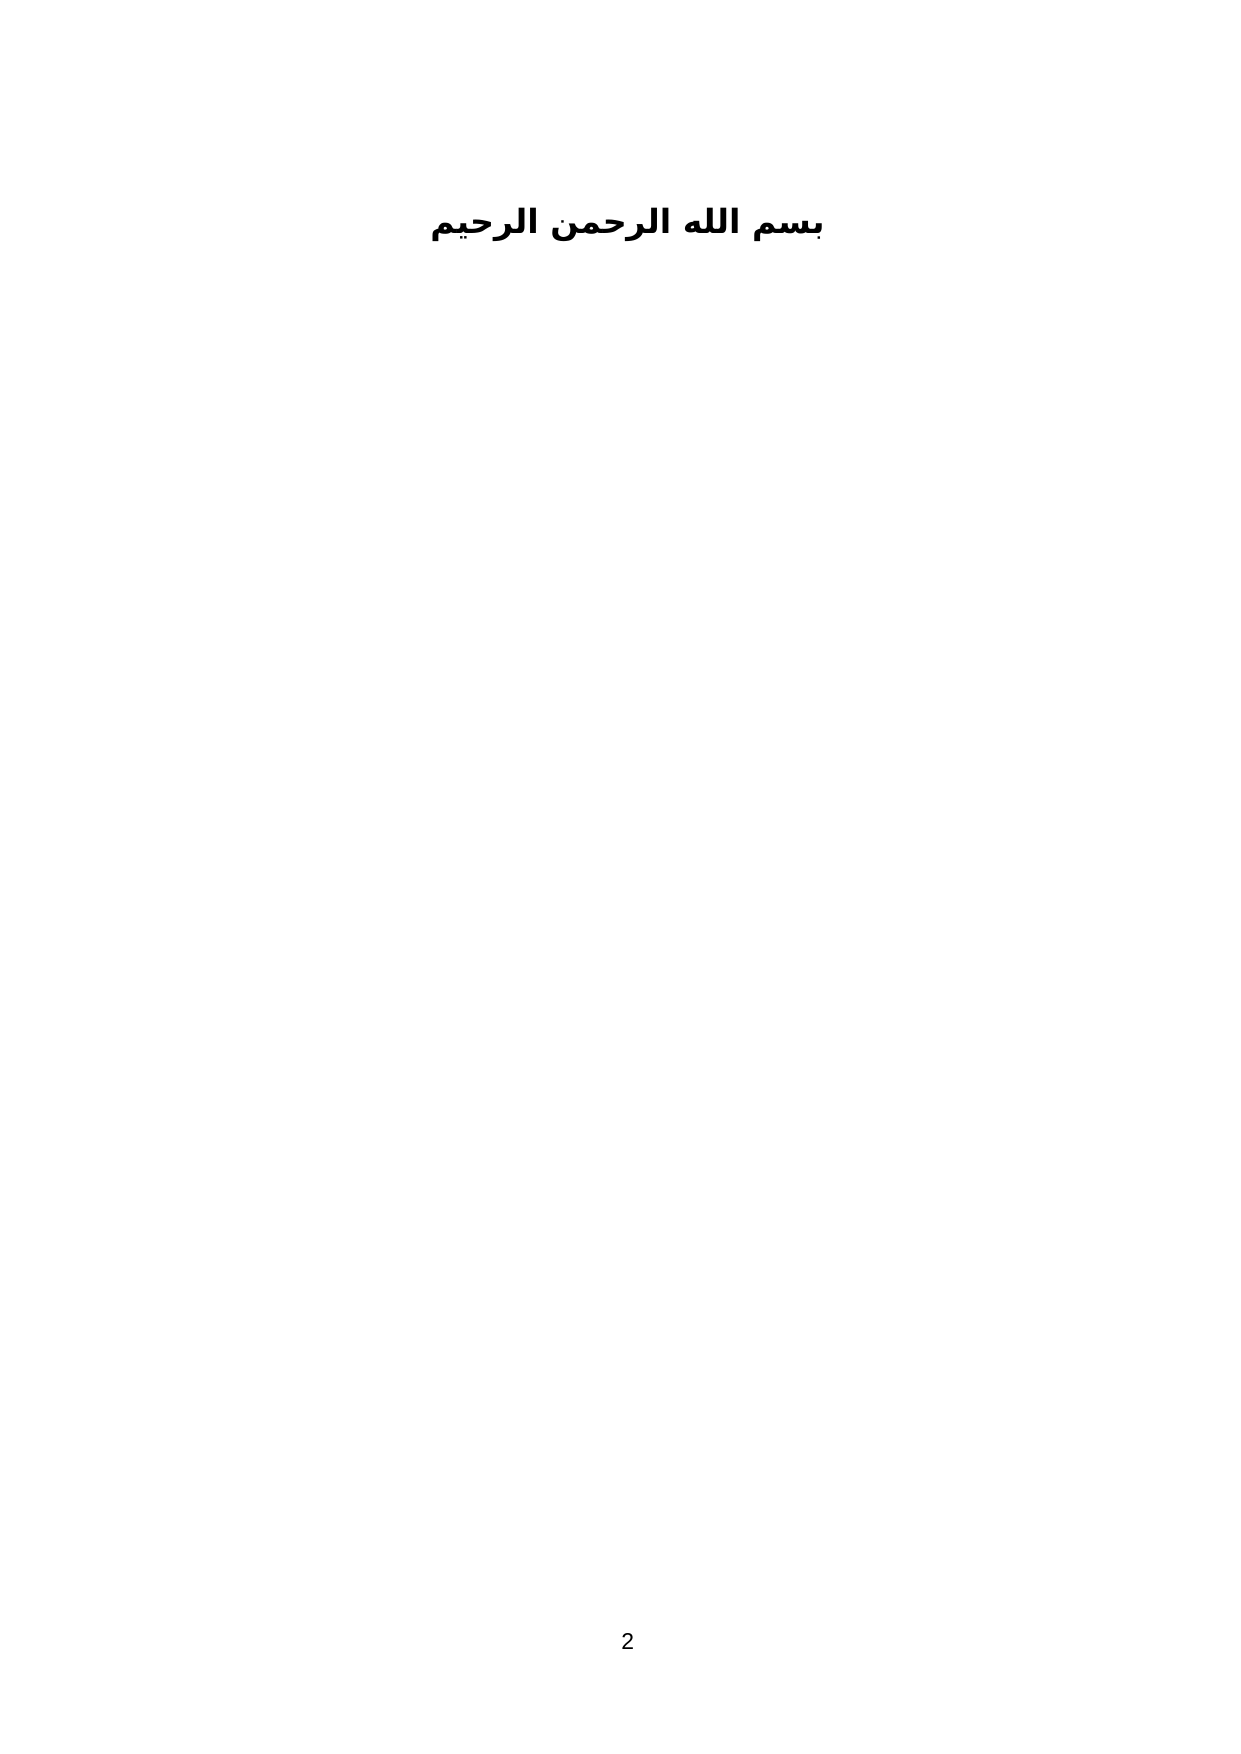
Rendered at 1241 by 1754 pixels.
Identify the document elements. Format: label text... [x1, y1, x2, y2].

text بسم الله الرحمن الرحيم [222, 202, 1033, 241]
